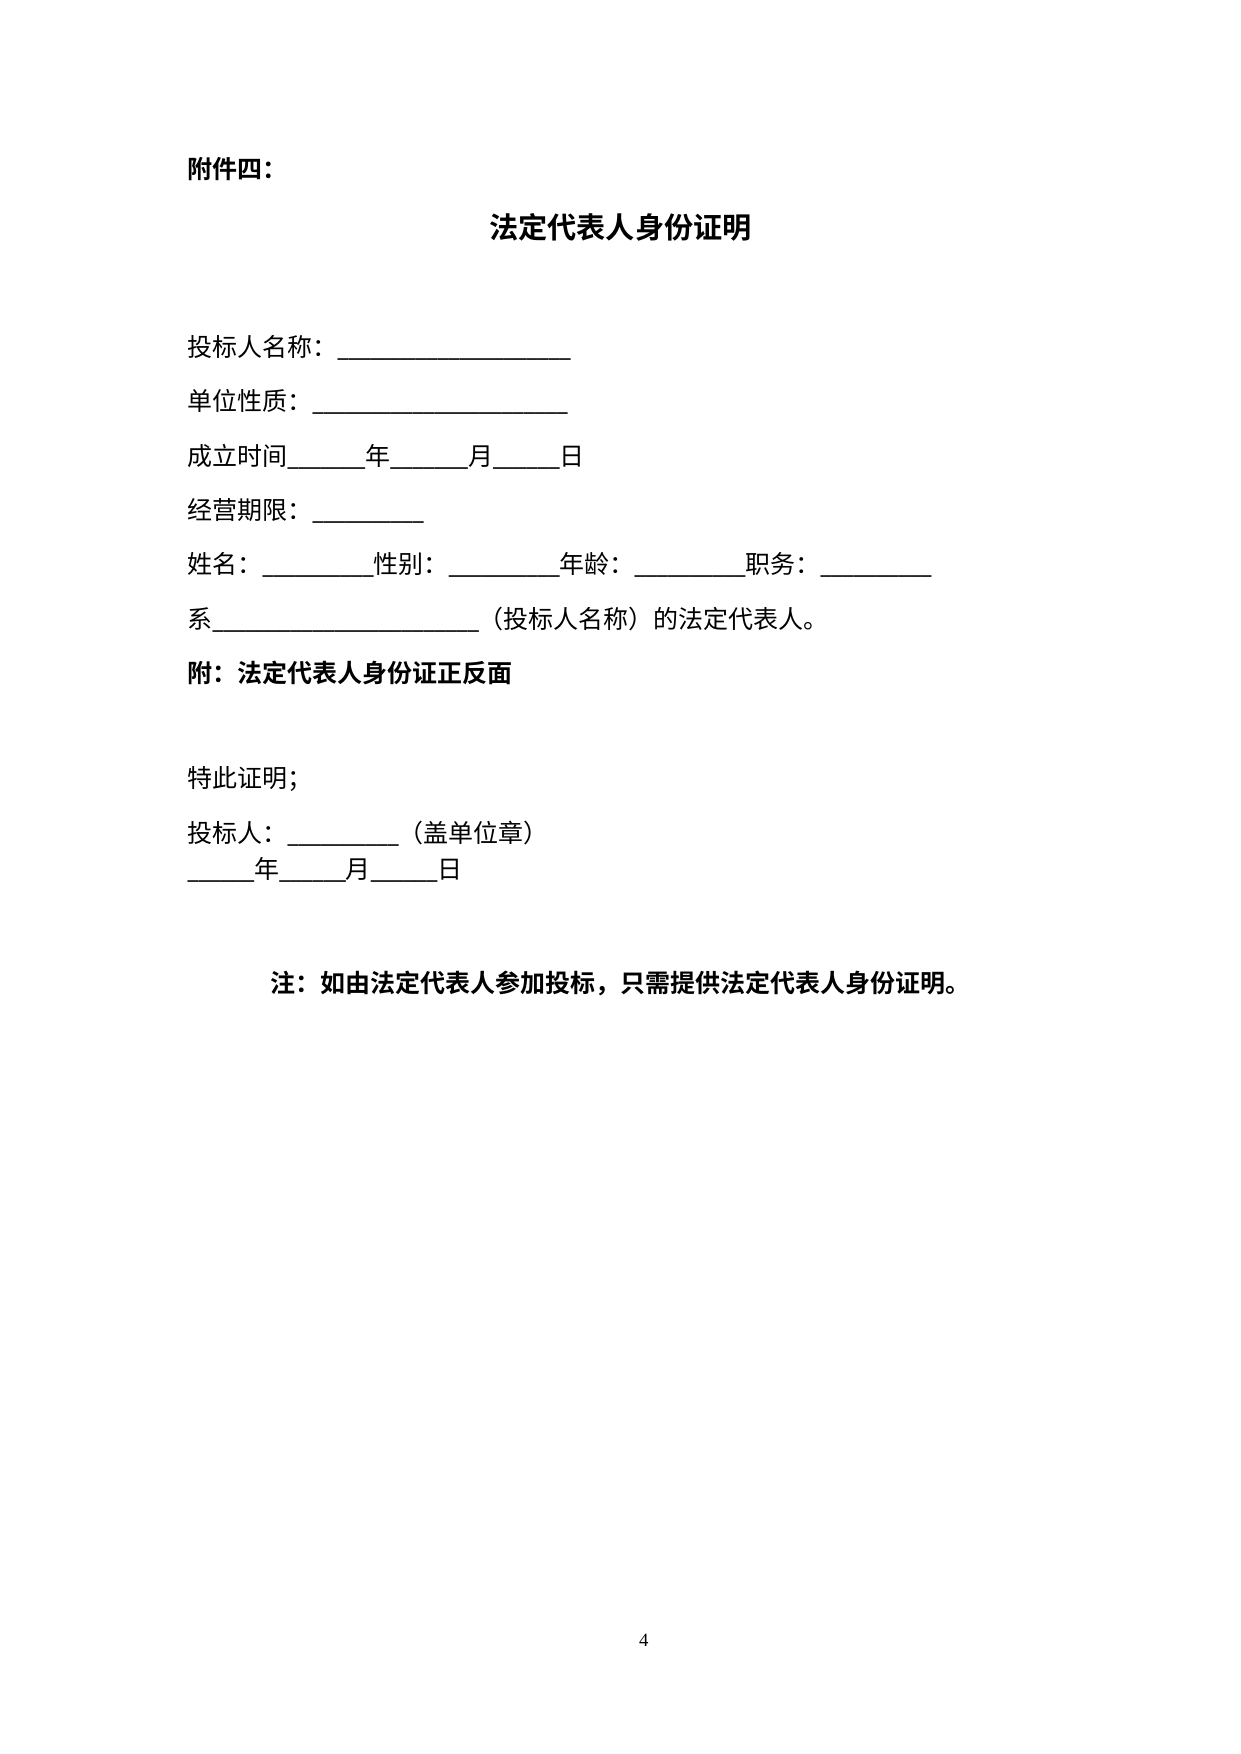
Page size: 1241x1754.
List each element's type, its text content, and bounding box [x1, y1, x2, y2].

text 系________________________（投标人名称）的法定代表人。 [187, 599, 1053, 635]
text 注：如由法定代表人参加投标，只需提供法定代表人身份证明。 [187, 963, 1053, 1000]
text 附件四： [187, 150, 1053, 186]
text 单位性质：_______________________ [187, 382, 1053, 418]
text 特此证明； [187, 759, 1053, 795]
text 姓名：__________性别：__________年龄：__________职务：__________ [187, 545, 1053, 581]
text 法定代表人身份证明 [187, 204, 1053, 247]
text 投标人名称：_____________________ [187, 327, 1053, 363]
text 经营期限：__________ [187, 490, 1053, 527]
text 投标人：__________（盖单位章） [187, 813, 1053, 849]
text 附：法定代表人身份证正反面 [187, 653, 1053, 690]
text 成立时间_______年_______月______日 [187, 436, 1053, 472]
text ______年______月______日 [187, 849, 1053, 886]
